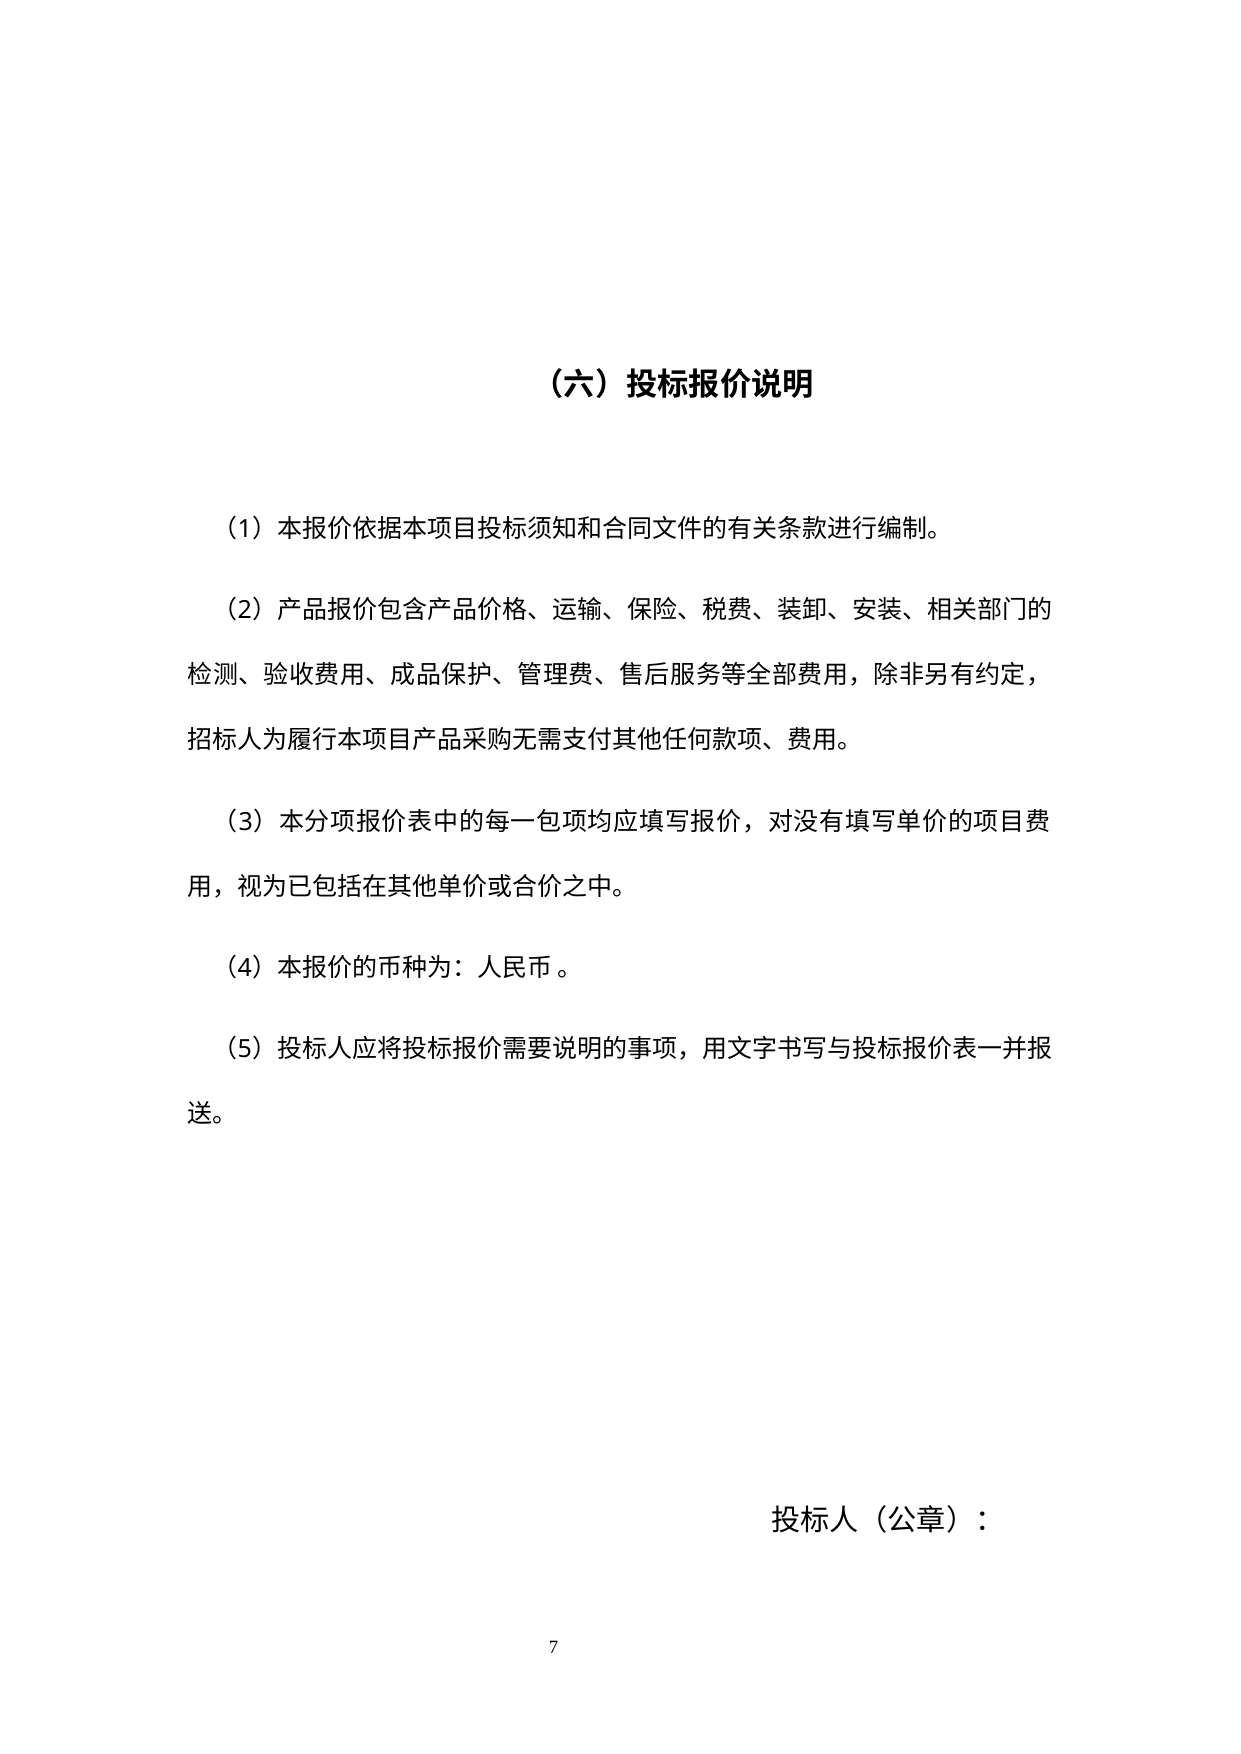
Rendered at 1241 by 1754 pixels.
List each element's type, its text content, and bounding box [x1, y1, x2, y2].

list （1）本报价依据本项目投标须知和合同文件的有关条款进行编制。 [187, 494, 1053, 559]
list （2）产品报价包含产品价格、运输、保险、税费、装卸、安装、相关部门的检测、验收费用、成品保护、管理费、售后服务等全部费用，除非另有约定，招标人为履行本项目产品采购无需支付其他任何款项、费用。 [187, 575, 1053, 770]
list （3）本分项报价表中的每一包项均应填写报价，对没有填写单价的项目费用，视为已包括在其他单价或合价之中。 [187, 787, 1053, 917]
list （4）本报价的币种为：人民币 。 [187, 933, 1053, 998]
list （5）投标人应将投标报价需要说明的事项，用文字书写与投标报价表一并报送。 [187, 1014, 1053, 1144]
list 投标人（公章）： [187, 1485, 1053, 1550]
text （六）投标报价说明 [187, 350, 1053, 406]
